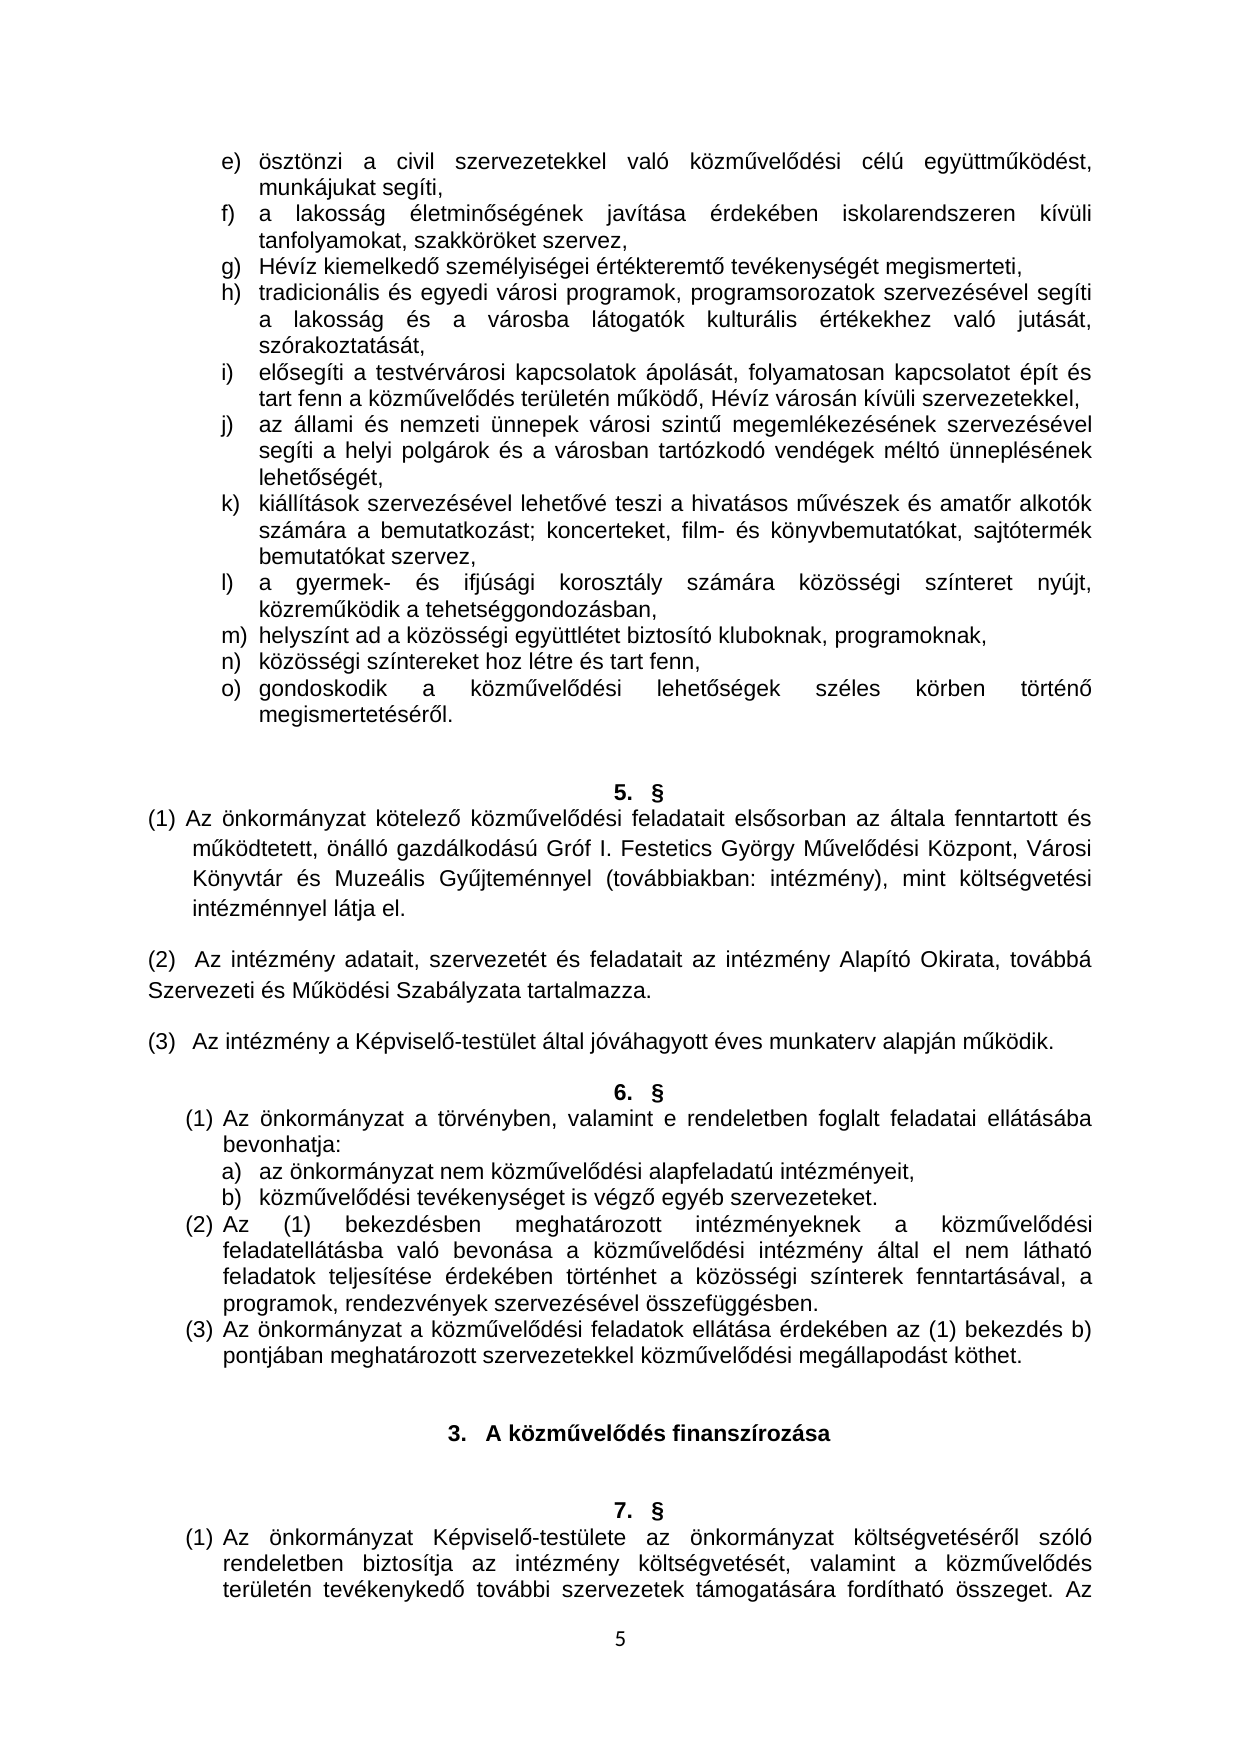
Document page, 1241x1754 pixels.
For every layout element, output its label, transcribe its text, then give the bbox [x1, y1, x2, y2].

list gondoskodik a közművelődési lehetőségek széles körben történő megismertetéséről. [221, 675, 1093, 727]
list Az önkormányzat a törvényben, valamint e rendeletben foglalt feladatai ellátásába bevonhatja: [185, 1105, 1093, 1158]
list § [185, 778, 1093, 805]
list a gyermek- és ifjúsági korosztály számára közösségi színteret nyújt, közreműködik a tehetséggondozásban, [221, 569, 1093, 622]
list az önkormányzat nem közművelődési alapfeladatú intézményeit, [221, 1158, 1093, 1184]
list közösségi színtereket hoz létre és tart fenn, [221, 648, 1093, 675]
list § [185, 1497, 1093, 1523]
list A közművelődés finanszírozása [185, 1420, 1093, 1446]
list kiállítások szervezésével lehetővé teszi a hivatásos művészek és amatőr alkotók számára a bemutatkozást; koncerteket, film- és könyvbemutatókat, sajtótermék bemutatókat szervez, [221, 490, 1093, 569]
text (2) Az intézmény adatait, szervezetét és feladatait az intézmény Alapító Okirata, továbbá Szervezeti és Működési Szabályzata tartalmazza. [148, 946, 1093, 1003]
list § [185, 1079, 1093, 1105]
list ösztönzi a civil szervezetekkel való közművelődési célú együttműködést, munkájukat segíti, [221, 148, 1093, 200]
list Hévíz kiemelkedő személyiségei értékteremtő tevékenységét megismerteti, [221, 253, 1093, 279]
list tradicionális és egyedi városi programok, programsorozatok szervezésével segíti a lakosság és a városba látogatók kulturális értékekhez való jutását, szórakoztatását, [221, 279, 1093, 358]
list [185, 1523, 1093, 1602]
list helyszínt ad a közösségi együttlétet biztosító kluboknak, programoknak, [221, 622, 1093, 648]
list az állami és nemzeti ünnepek városi szintű megemlékezésének szervezésével segíti a helyi polgárok és a városban tartózkodó vendégek méltó ünneplésének lehetőségét, [221, 411, 1093, 490]
list elősegíti a testvérvárosi kapcsolatok ápolását, folyamatosan kapcsolatot épít és tart fenn a közművelődés területén működő, Hévíz városán kívüli szervezetekkel, [221, 358, 1093, 411]
list közművelődési tevékenységet is végző egyéb szervezeteket. [221, 1184, 1093, 1211]
text (1) Az önkormányzat kötelező közművelődési feladatait elsősorban az általa fenntartott és működtetett, önálló gazdálkodású Gróf I. Festetics György Művelődési Központ, Városi Könyvtár és Muzeális Gyűjteménnyel (továbbiakban: intézmény), mint költségvetési intézménnyel látja el. [148, 805, 1093, 922]
list Az önkormányzat a közművelődési feladatok ellátása érdekében az (1) bekezdés b) pontjában meghatározott szervezetekkel közművelődési megállapodást köthet. [185, 1316, 1093, 1369]
list a lakosság életminőségének javítása érdekében iskolarendszeren kívüli tanfolyamokat, szakköröket szervez, [221, 200, 1093, 253]
list Az (1) bekezdésben meghatározott intézményeknek a közművelődési feladatellátásba való bevonása a közművelődési intézmény által el nem látható feladatok teljesítése érdekében történhet a közösségi színterek fenntartásával, a programok, rendezvények szervezésével összefüggésben. [185, 1211, 1093, 1316]
text (3) Az intézmény a Képviselő-testület által jóváhagyott éves munkaterv alapján működik. [148, 1028, 1093, 1054]
